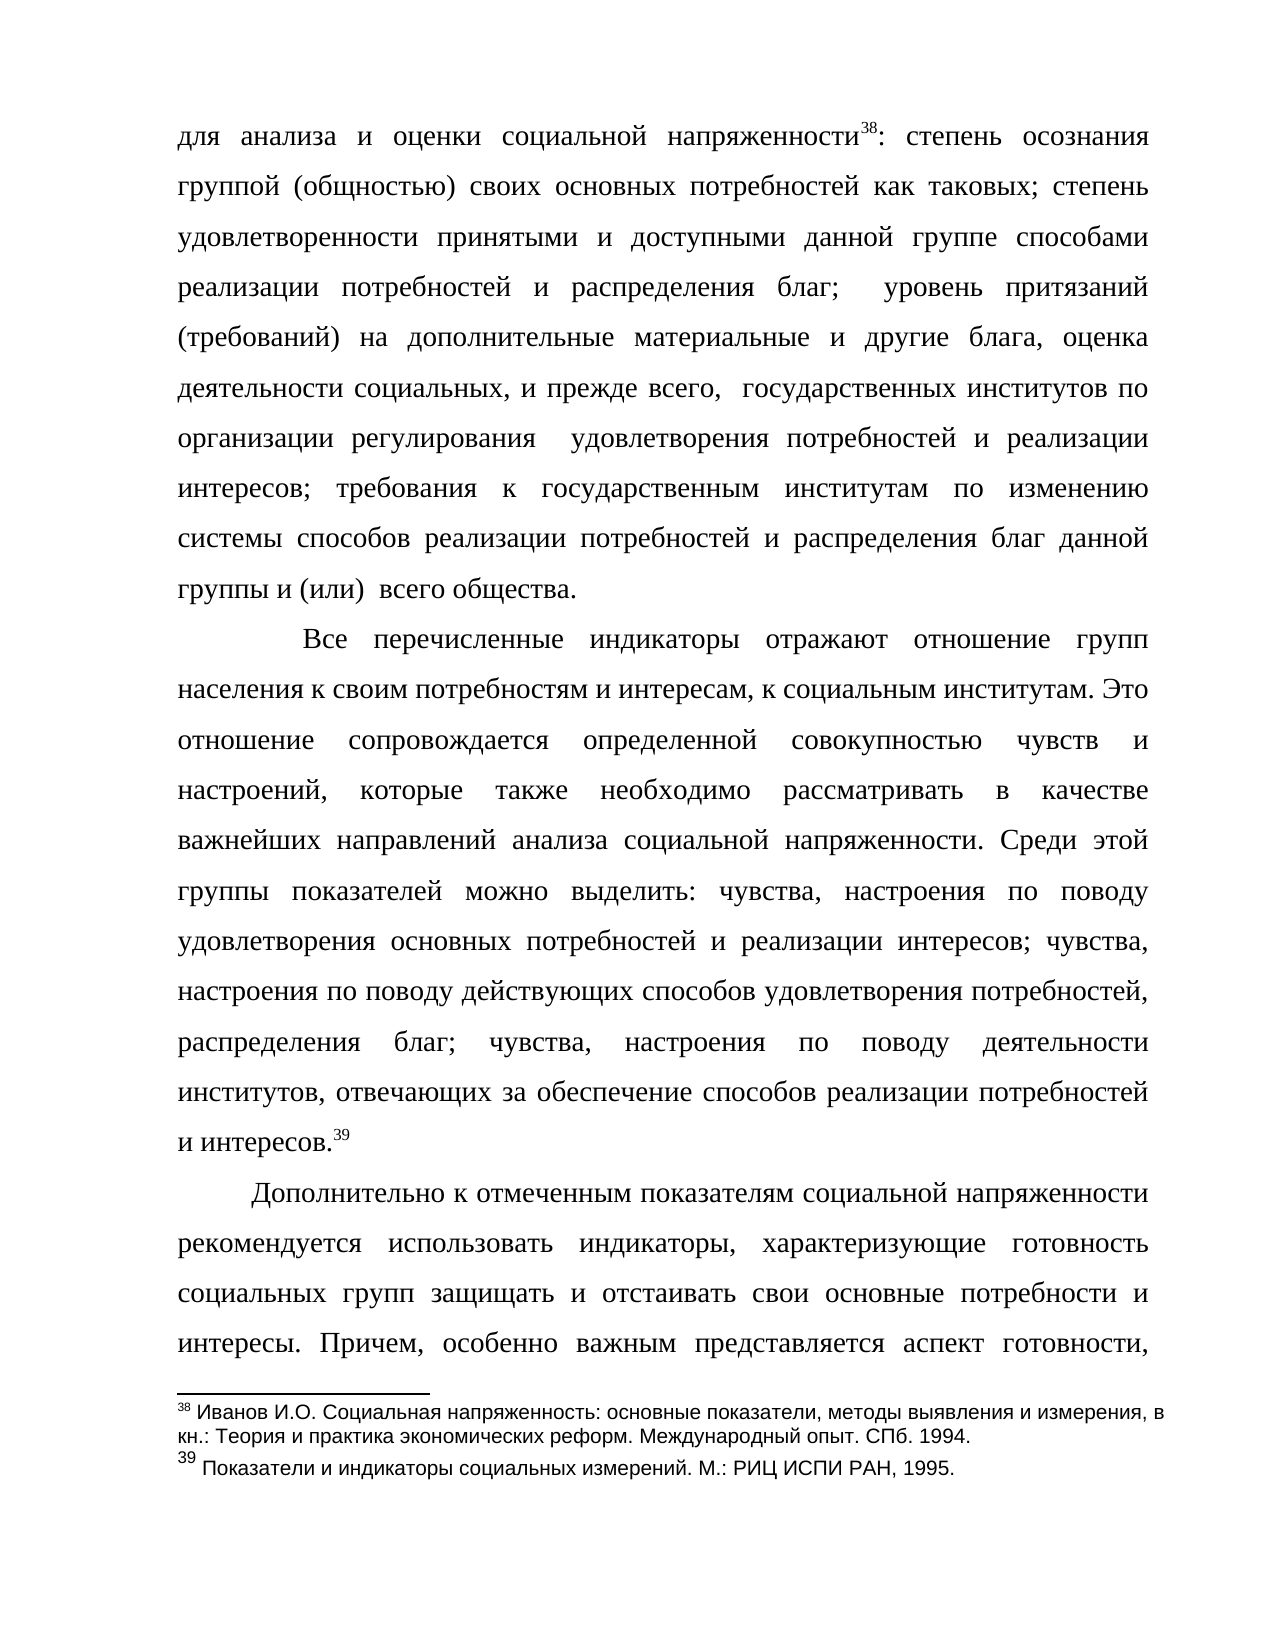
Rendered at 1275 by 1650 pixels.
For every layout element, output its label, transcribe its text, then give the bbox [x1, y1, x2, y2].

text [177, 118, 1149, 604]
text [177, 1175, 1149, 1359]
text Все перечисленные индикаторы отражают отношение групп населения к своим потребностям и интересам, к социальным институтам. Это отношение сопровождается определенной совокупностью чувств и настроений, которые также необходимо рассматривать в качестве важнейших направлений анализа социальной напряженности. Среди этой группы показателей можно выделить: чувства, настроения по поводу удовлетворения основных потребностей и реализации интересов; чувства, настроения по поводу действующих способов удовлетворения потребностей, распределения благ; чувства, настроения по поводу деятельности институтов, отвечающих за обеспечение способов реализации потребностей и интересов. [177, 621, 1149, 1158]
